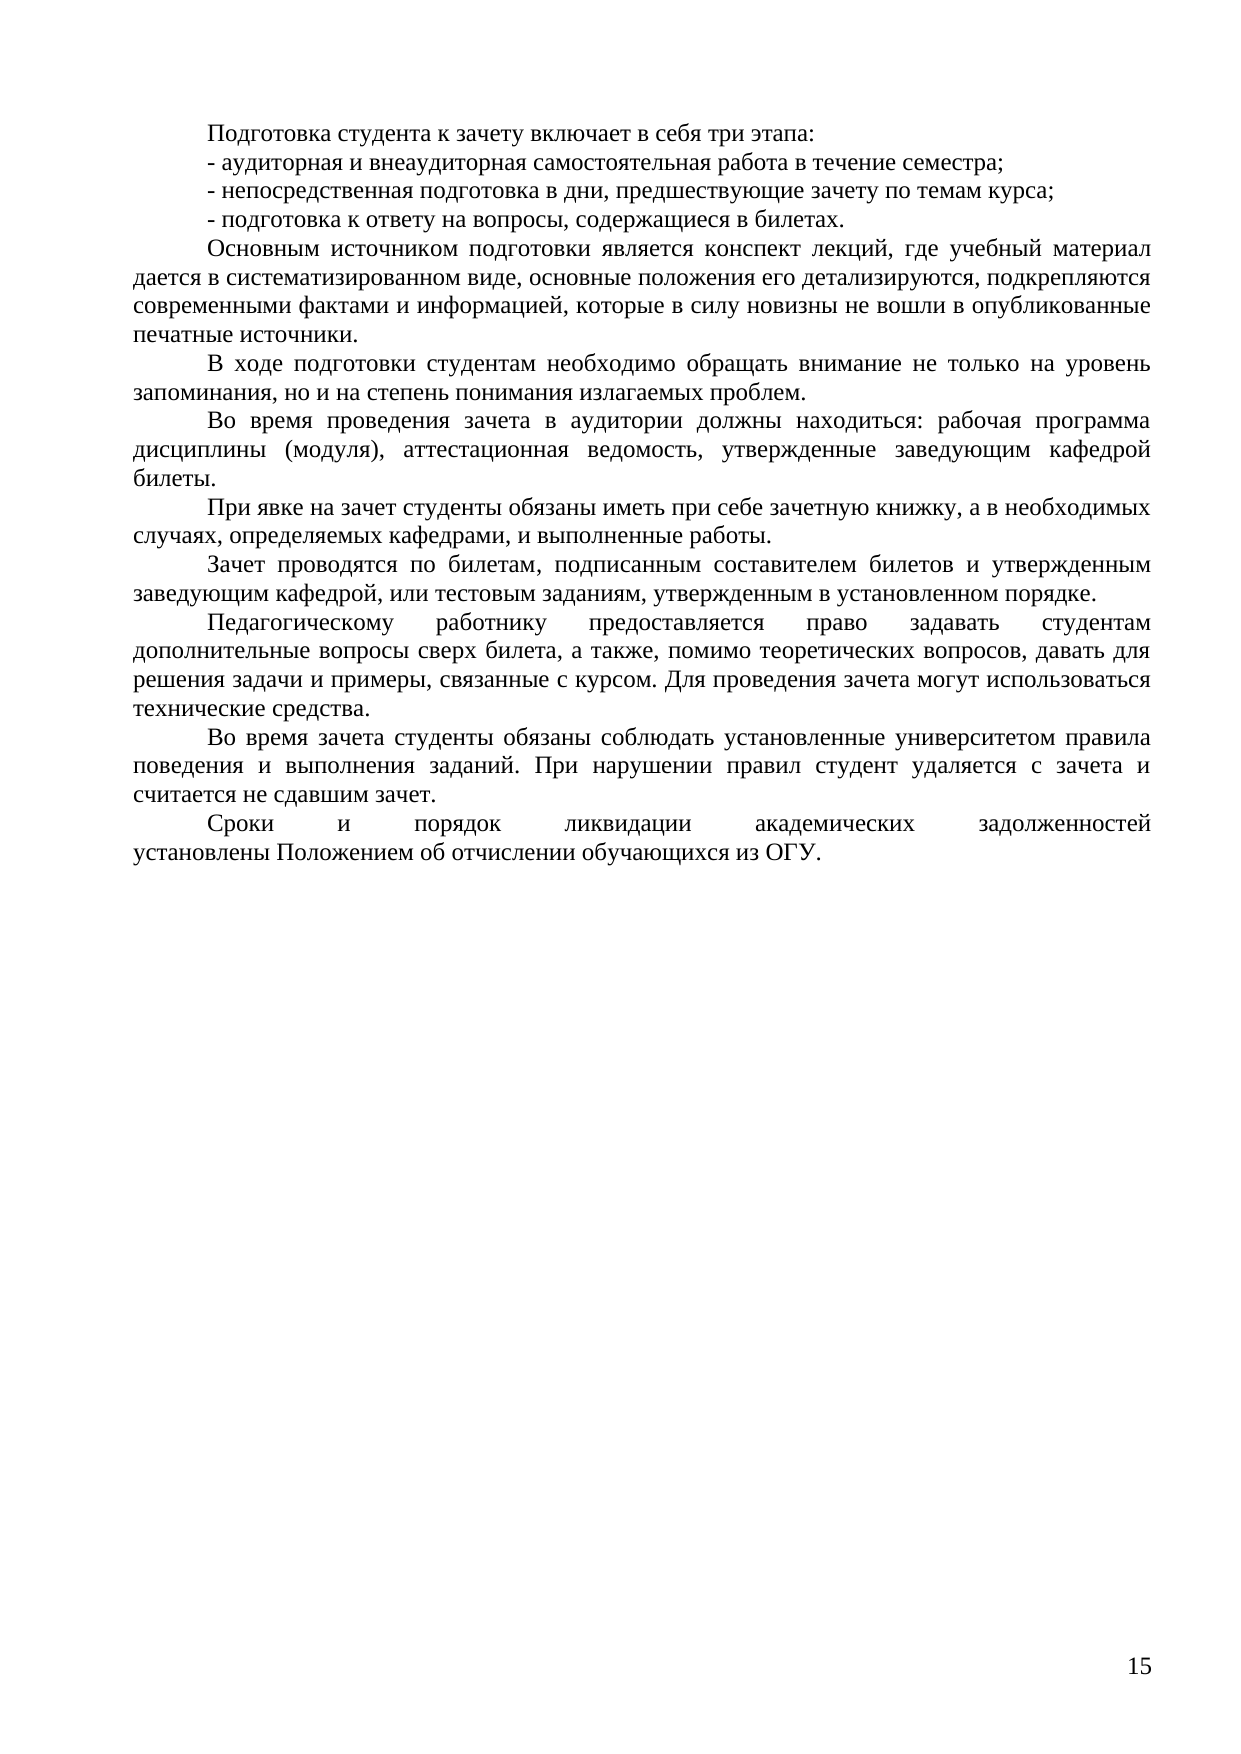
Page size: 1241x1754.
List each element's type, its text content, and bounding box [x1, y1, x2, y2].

text Во время проведения зачета в аудитории должны находиться: рабочая программа дисциплины (модуля), аттестационная ведомость, утвержденные заведующим кафедрой билеты. [133, 406, 1152, 492]
text Во время зачета студенты обязаны соблюдать установленные университетом правила поведения и выполнения заданий. При нарушении правил студент удаляется с зачета и считается не сдавшим зачет. [133, 722, 1152, 808]
text Педагогическому работнику предоставляется право задавать студентам дополнительные вопросы сверх билета, а также, помимо теоретических вопросов, давать для решения задачи и примеры, связанные с курсом. Для проведения зачета могут использоваться технические средства. [133, 607, 1152, 722]
text В ходе подготовки студентам необходимо обращать внимание не только на уровень запоминания, но и на степень понимания излагаемых проблем. [133, 348, 1152, 406]
text - аудиторная и внеаудиторная самостоятельная работа в течение семестра; [133, 147, 1152, 176]
text При явке на зачет студенты обязаны иметь при себе зачетную книжку, а в необходимых случаях, определяемых кафедрами, и выполненные работы. [133, 492, 1152, 549]
text - непосредственная подготовка в дни, предшествующие зачету по темам курса; [133, 176, 1152, 204]
text Подготовка студента к зачету включает в себя три этапа: [133, 118, 1152, 147]
text Сроки и порядок ликвидации академических задолженностей установлены Положением об отчислении обучающихся из ОГУ. [133, 808, 1152, 866]
text Основным источником подготовки является конспект лекций, где учебный материал дается в систематизированном виде, основные положения его детализируются, подкрепляются современными фактами и информацией, которые в силу новизны не вошли в опубликованные печатные источники. [133, 233, 1152, 348]
text Зачет проводятся по билетам, подписанным составителем билетов и утвержденным заведующим кафедрой, или тестовым заданиям, утвержденным в установленном порядке. [133, 549, 1152, 607]
text - подготовка к ответу на вопросы, содержащиеся в билетах. [133, 204, 1152, 233]
